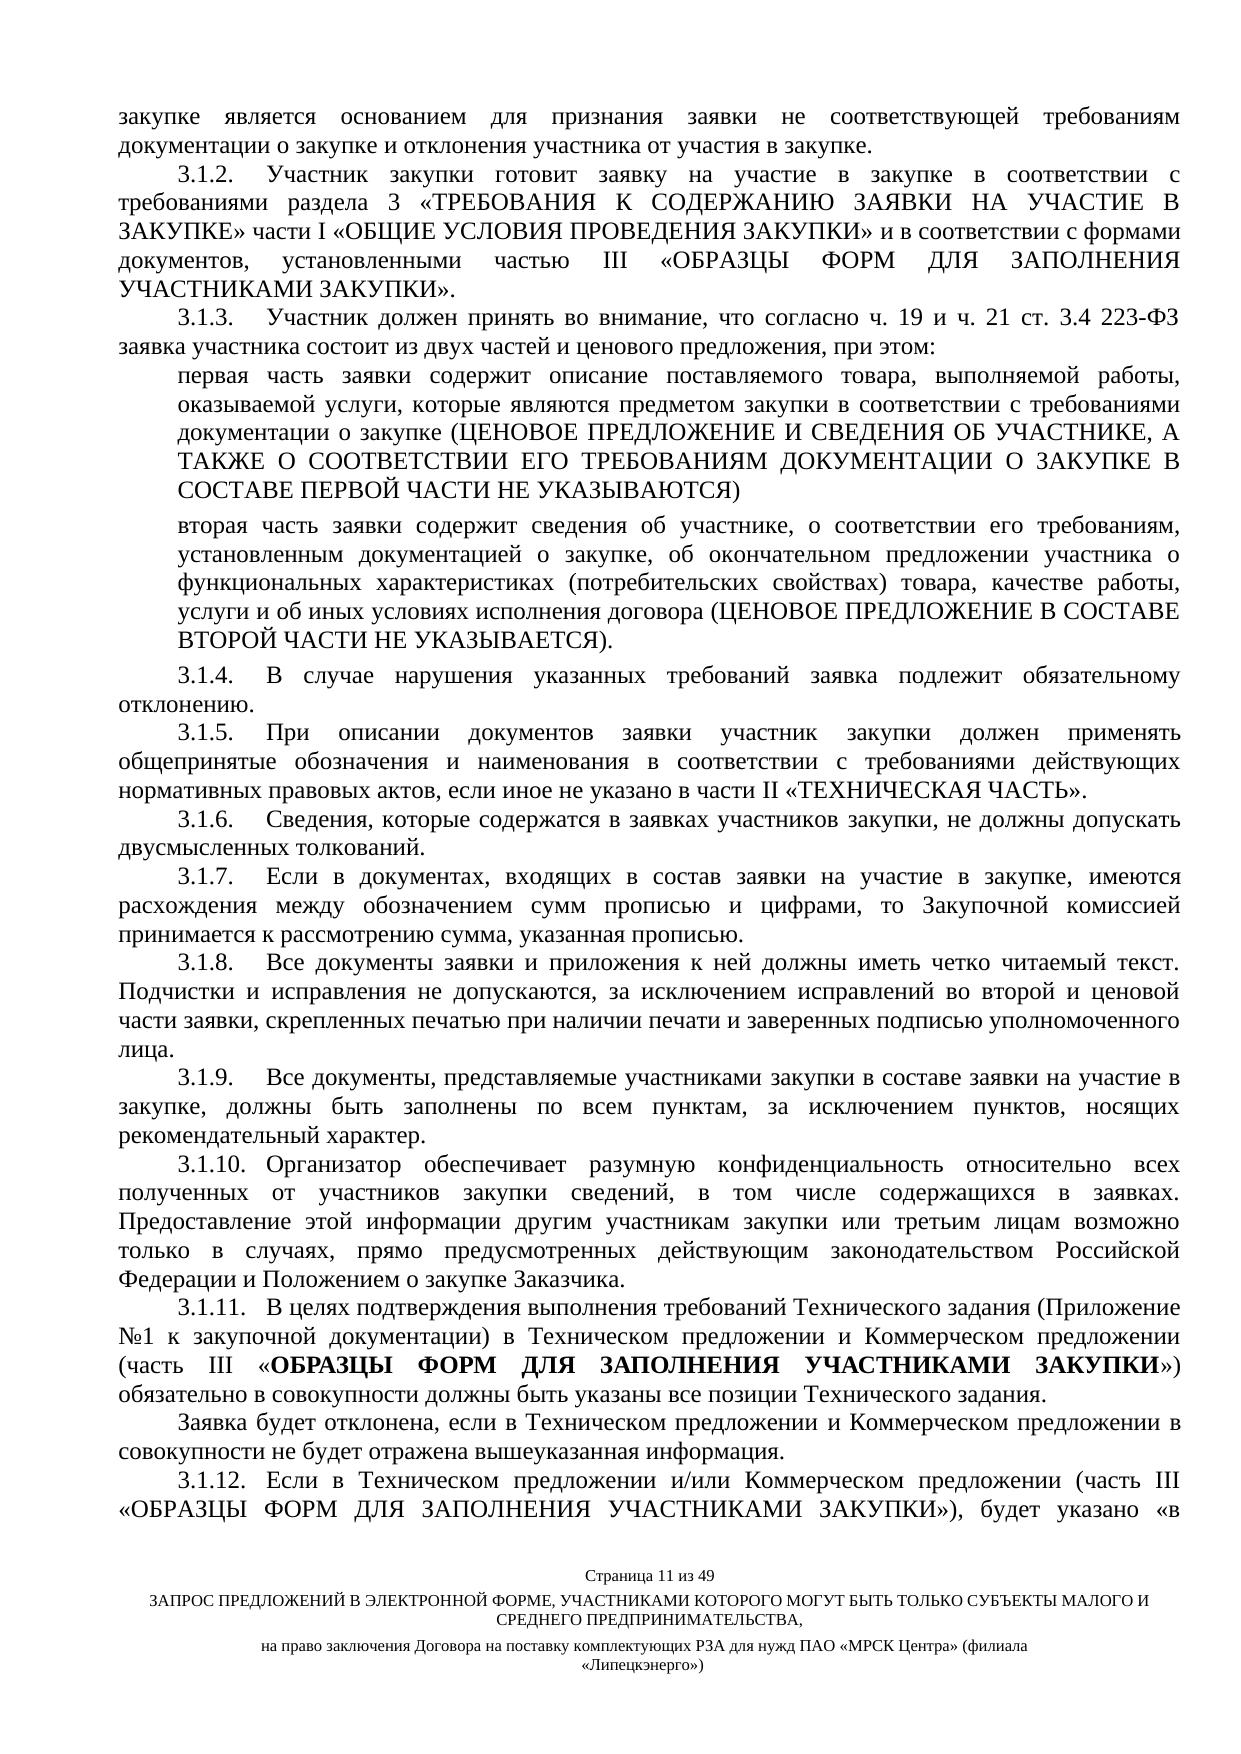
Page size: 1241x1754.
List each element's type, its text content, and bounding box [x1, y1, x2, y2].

subtitle В целях подтверждения выполнения требований Технического задания (Приложение №1 к закупочной документации) в Техническом предложении и Коммерческом предложении (часть III «ОБРАЗЦЫ ФОРМ ДЛЯ ЗАПОЛНЕНИЯ УЧАСТНИКАМИ ЗАКУПКИ») обязательно в совокупности должны быть указаны все позиции Технического задания. [118, 1292, 1181, 1407]
subtitle Все документы заявки и приложения к ней должны иметь четко читаемый текст. Подчистки и исправления не допускаются, за исключением исправлений во второй и ценовой части заявки, скрепленных печатью при наличии печати и заверенных подписью уполномоченного лица. [118, 947, 1181, 1062]
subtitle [118, 1465, 1181, 1522]
text первая часть заявки содержит описание поставляемого товара, выполняемой работы, оказываемой услуги, которые являются предметом закупки в соответствии с требованиями документации о закупке (ЦЕНОВОЕ ПРЕДЛОЖЕНИЕ И СВЕДЕНИЯ ОБ УЧАСТНИКЕ, А ТАКЖЕ О СООТВЕТСТВИИ ЕГО ТРЕБОВАНИЯМ ДОКУМЕНТАЦИИ О ЗАКУПКЕ В СОСТАВЕ ПЕРВОЙ ЧАСТИ НЕ УКАЗЫВАЮТСЯ) [177, 360, 1181, 504]
subtitle Все документы, представляемые участниками закупки в составе заявки на участие в закупке, должны быть заполнены по всем пунктам, за исключением пунктов, носящих рекомендательный характер. [118, 1062, 1181, 1149]
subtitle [118, 101, 1181, 159]
subtitle Участник закупки готовит заявку на участие в закупке в соответствии с требованиями раздела 3 «ТРЕБОВАНИЯ К СОДЕРЖАНИЮ ЗАЯВКИ НА УЧАСТИЕ В ЗАКУПКЕ» части I «ОБЩИЕ УСЛОВИЯ ПРОВЕДЕНИЯ ЗАКУПКИ» и в соответствии с формами документов, установленными частью III «ОБРАЗЦЫ ФОРМ ДЛЯ ЗАПОЛНЕНИЯ УЧАСТНИКАМИ ЗАКУПКИ». [118, 159, 1181, 302]
text вторая часть заявки содержит сведения об участнике, о соответствии его требованиям, установленным документацией о закупке, об окончательном предложении участника о функциональных характеристиках (потребительских свойствах) товара, качестве работы, услуги и об иных условиях исполнения договора (ЦЕНОВОЕ ПРЕДЛОЖЕНИЕ В СОСТАВЕ ВТОРОЙ ЧАСТИ НЕ УКАЗЫВАЕТСЯ). [177, 510, 1181, 654]
subtitle Участник должен принять во внимание, что согласно ч. 19 и ч. 21 ст. 3.4 223-ФЗ заявка участника состоит из двух частей и ценового предложения, при этом: [118, 302, 1181, 360]
subtitle Сведения, которые содержатся в заявках участников закупки, не должны допускать двусмысленных толкований. [118, 804, 1181, 861]
subtitle Заявка будет отклонена, если в Техническом предложении и Коммерческом предложении в совокупности не будет отражена вышеуказанная информация. [118, 1407, 1181, 1465]
subtitle Организатор обеспечивает разумную конфиденциальность относительно всех полученных от участников закупки сведений, в том числе содержащихся в заявках. Предоставление этой информации другим участникам закупки или третьим лицам возможно только в случаях, прямо предусмотренных действующим законодательством Российской Федерации и Положением о закупке Заказчика. [118, 1149, 1181, 1292]
subtitle В случае нарушения указанных требований заявка подлежит обязательному отклонению. [118, 660, 1181, 717]
subtitle При описании документов заявки участник закупки должен применять общепринятые обозначения и наименования в соответствии с требованиями действующих нормативных правовых актов, если иное не указано в части II «ТЕХНИЧЕСКАЯ ЧАСТЬ». [118, 717, 1181, 804]
subtitle Если в документах, входящих в состав заявки на участие в закупке, имеются расхождения между обозначением сумм прописью и цифрами, то Закупочной комиссией принимается к рассмотрению сумма, указанная прописью. [118, 861, 1181, 947]
